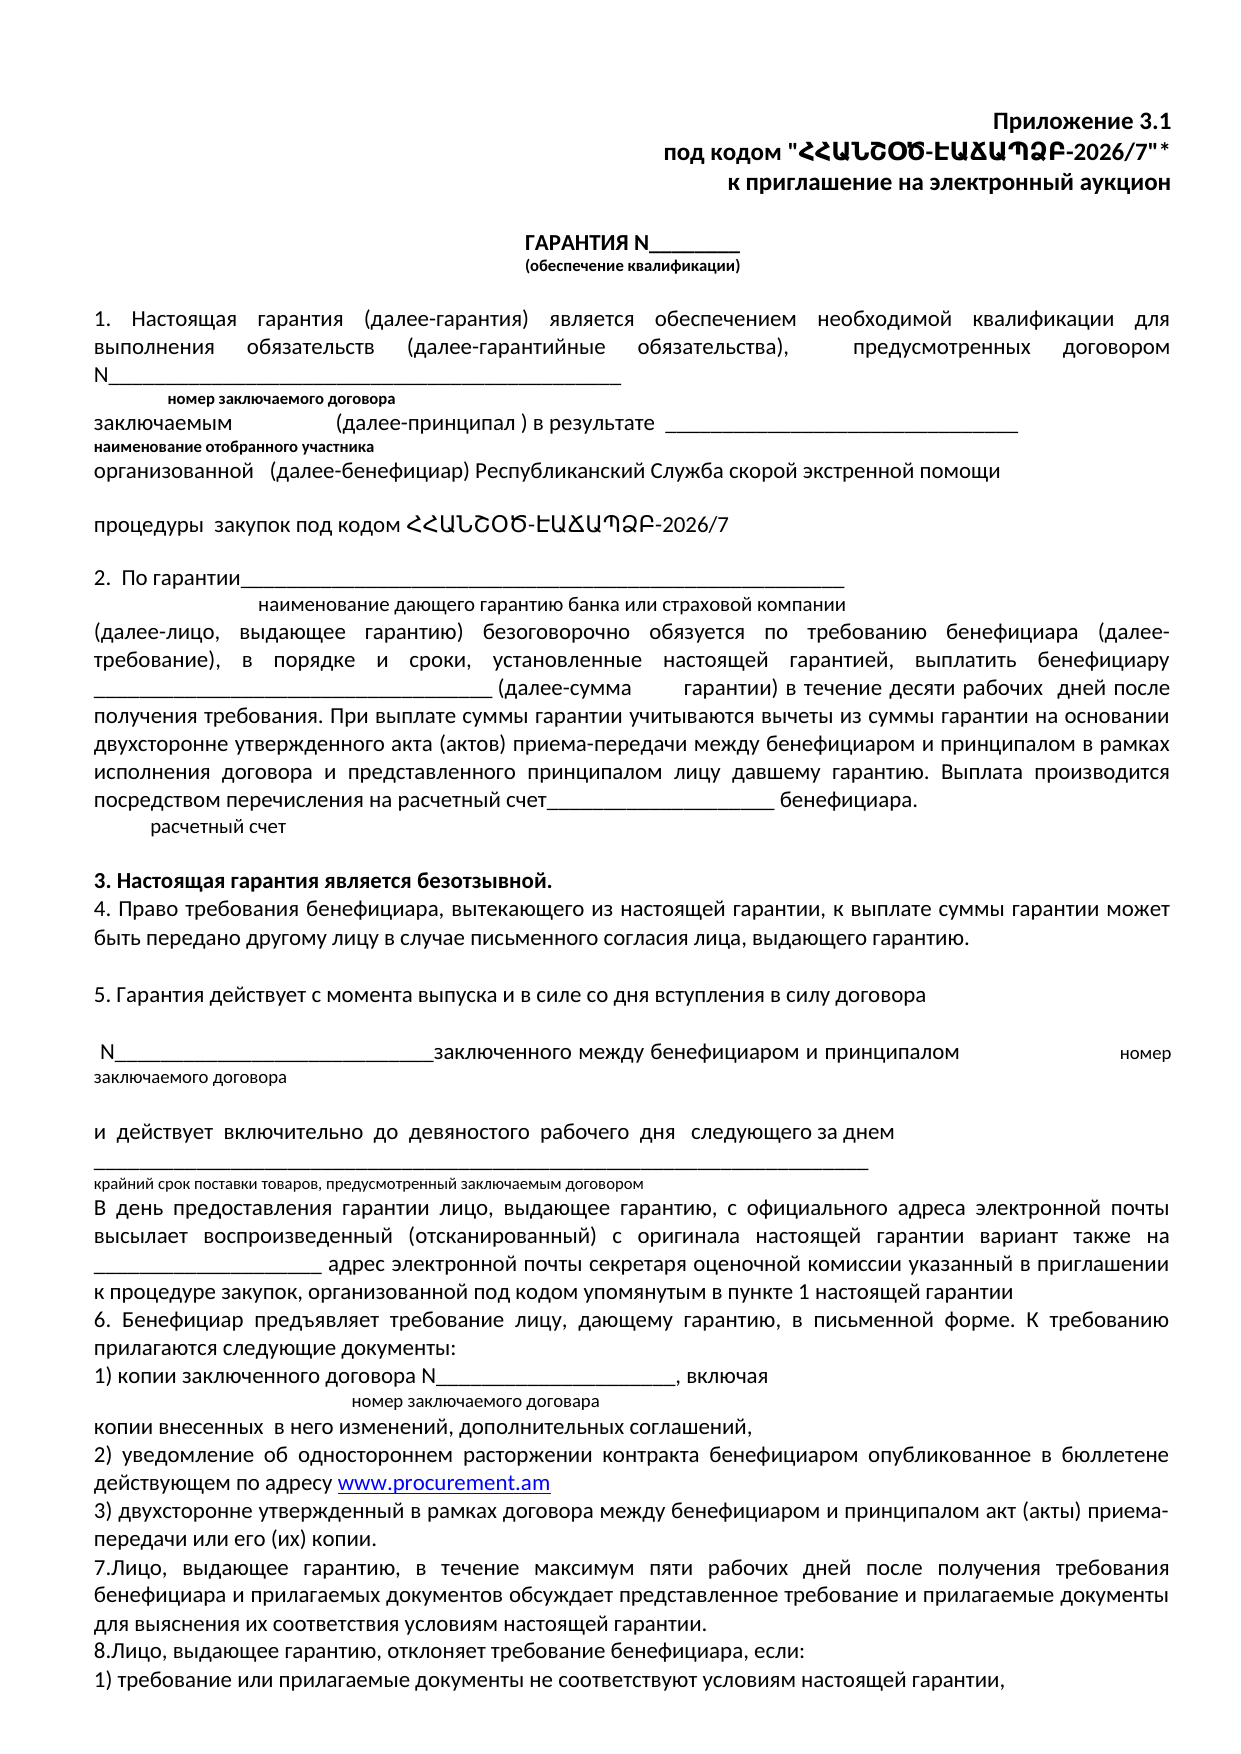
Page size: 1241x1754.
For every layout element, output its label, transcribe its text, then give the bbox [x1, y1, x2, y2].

text наименование дающего гарантию банка или страховой компании [94, 592, 1171, 617]
text расчетный счет [94, 813, 1171, 838]
text 5. Гарантия действует с момента выпуска и в силе со дня вступления в силу договора [94, 980, 1171, 1008]
text 1) требование или прилагаемые документы не соответствуют условиям настоящей гарантии, [94, 1665, 1171, 1693]
text под кодом "ՀՀԱՆՇՕԾ-ԷԱՃԱՊՁԲ-2026/7"* [94, 136, 1171, 167]
text крайний срок поставки товаров, предусмотренный заключаемым договором [94, 1173, 1171, 1193]
text В день предоставления гарантии лицо, выдающее гарантию, с официального адреса электронной почты высылает воспроизведенный (отсканированный) с оригинала настоящей гарантии вариант также на ____________________ адрес электронной почты секретаря оценочной комиссии указанный в приглашении к процедуре закупок, организованной под кодом упомянутым в пункте 1 настоящей гарантии [94, 1193, 1171, 1306]
text 4. Право требования бенефициара, вытекающего из настоящей гарантии, к выплате суммы гарантии может быть передано другому лицу в случае письменного согласия лица, выдающего гарантию. [94, 894, 1171, 951]
text процедуры закупок под кодом ՀՀԱՆՇՕԾ-ԷԱՃԱՊՁԲ-2026/7 [94, 510, 1171, 538]
text организованной (далее-бенефициар) Республиканский Служба скорой экстренной помощи [94, 457, 1171, 485]
text ГАРАНТИЯ N________ [94, 228, 1171, 256]
text 7.Лицо, выдающее гарантию, в течение максимум пяти рабочих дней после получения требования бенефициара и прилагаемых документов обсуждает представленное требование и прилагаемые документы для выяснения их соответствия условиям настоящей гарантии. [94, 1553, 1171, 1637]
text 1) копии заключенного договора N_____________________, включая [94, 1362, 1171, 1389]
text Приложение 3.1 [94, 106, 1171, 136]
text копии внесенных в него изменений, дополнительных соглашений, [94, 1412, 1171, 1441]
text номер заключаемого договора [94, 388, 1171, 408]
text 1. Настоящая гарантия (далее-гарантия) является обеспечением необходимой квалификации для выполнения обязательств (далее-гарантийные обязательства), предусмотренных договором N_____________________________________________ [94, 304, 1171, 388]
text и действует включительно до девяностого рабочего дня следующего за днем [94, 1117, 1171, 1145]
text (далее-лицо, выдающее гарантию) безоговорочно обязуется по требованию бенефициара (далее-требование), в порядке и сроки, установленные настоящей гарантией, выплатить бенефициару ___________________________________ (далее-сумма гарантии) в течение десяти рабочих дней после получения требования. При выплате суммы гарантии учитываются вычеты из суммы гарантии на основании двухсторонне утвержденного акта (актов) приема-передачи между бенефициаром и принципалом в рамках исполнения договора и представленного принципалом лицу давшему гарантию. Выплата производится посредством перечисления на расчетный счет____________________ бенефициара. [94, 617, 1171, 813]
text N____________________________заключенного между бенефициаром и принципалом номер заключаемого договора [94, 1037, 1171, 1088]
text (обеспечение квалификации) [94, 256, 1171, 276]
text 3) двухсторонне утвержденный в рамках договора между бенефициаром и принципалом акт (акты) приема-передачи или его (их) копии. [94, 1497, 1171, 1553]
text 3. Настоящая гарантия является безотзывной. [94, 867, 1171, 894]
text к приглашение на электронный аукцион [94, 167, 1171, 197]
text 2. По гарантии_____________________________________________________ [94, 563, 1171, 592]
text ____________________________________________________________________ [94, 1145, 1171, 1173]
text 8.Лицо, выдающее гарантию, отклоняет требование бенефициара, если: [94, 1637, 1171, 1665]
text наименование отобранного участника [94, 436, 1171, 457]
text заключаемым (далее-принципал ) в результате _______________________________ [94, 408, 1171, 436]
text 6. Бенефициар предъявляет требование лицу, дающему гарантию, в письменной форме. К требованию прилагаются следующие документы: [94, 1306, 1171, 1362]
text номер заключаемого договара [94, 1389, 1171, 1412]
text 2) уведомление об одностороннем расторжении контракта бенефициаром опубликованное в бюллетене действующем по адресу www.procurement.am [94, 1441, 1171, 1497]
